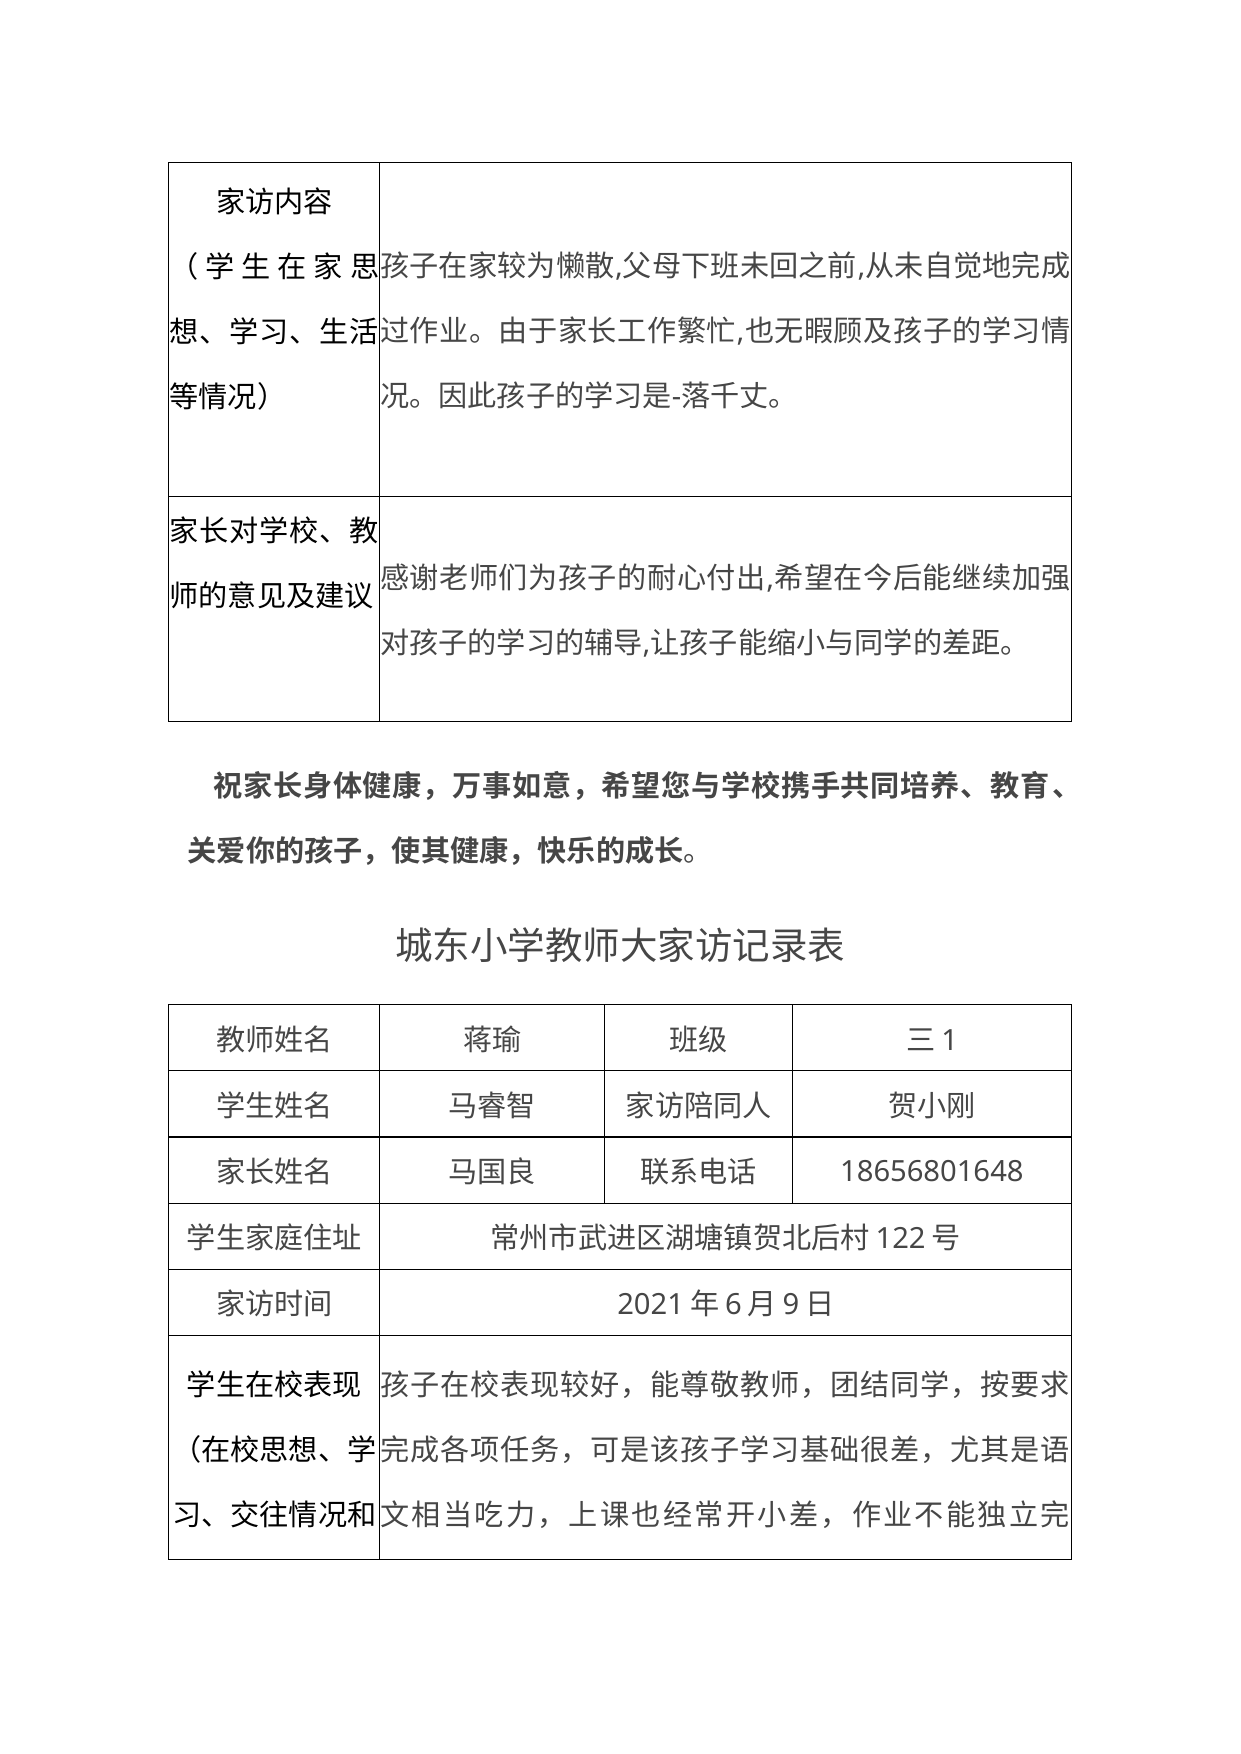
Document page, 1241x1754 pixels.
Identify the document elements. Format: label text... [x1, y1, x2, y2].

table_cell 贺小刚 [793, 1071, 1071, 1136]
text 城东小学教师大家访记录表 [187, 910, 1053, 975]
table_cell 学生家庭住址 [169, 1204, 379, 1268]
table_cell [169, 1336, 379, 1559]
table_cell 常州市武进区湖塘镇贺北后村122号 [380, 1204, 1071, 1268]
text 祝家长身体健康，万事如意，希望您与学校携手共同培养、教育、关爱你的孩子，使其健康，快乐的成长。 [187, 751, 1053, 881]
table_header 教师姓名 [169, 1005, 379, 1070]
table_cell 孩子在家较为懒散,父母下班未回之前,从未自觉地完成过作业。由于家长工作繁忙,也无暇顾及孩子的学习情况。因此孩子的学习是-落千丈。 [380, 163, 1071, 496]
table_header 班级 [605, 1005, 792, 1070]
table_cell 家长对学校、教师的意见及建议 [169, 497, 379, 721]
table_cell 家长姓名 [169, 1138, 379, 1202]
table_cell 学生姓名 [169, 1071, 379, 1136]
table_cell 2021年6月9日 [380, 1270, 1071, 1334]
table_cell 马国良 [380, 1138, 604, 1202]
table_header 三1 [793, 1005, 1071, 1070]
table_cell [380, 1336, 1071, 1559]
table_cell 18656801648 [793, 1138, 1071, 1202]
table_cell 家访时间 [169, 1270, 379, 1334]
table_cell 家访内容 （学生在家思想、学习、生活等情况） [169, 163, 379, 496]
table_header 蒋瑜 [380, 1005, 604, 1070]
table_cell 感谢老师们为孩子的耐心付出,希望在今后能继续加强对孩子的学习的辅导,让孩子能缩小与同学的差距。 [380, 497, 1071, 721]
table_cell 联系电话 [605, 1138, 792, 1202]
table_cell 马睿智 [380, 1071, 604, 1136]
table_cell 家访陪同人 [605, 1071, 792, 1136]
